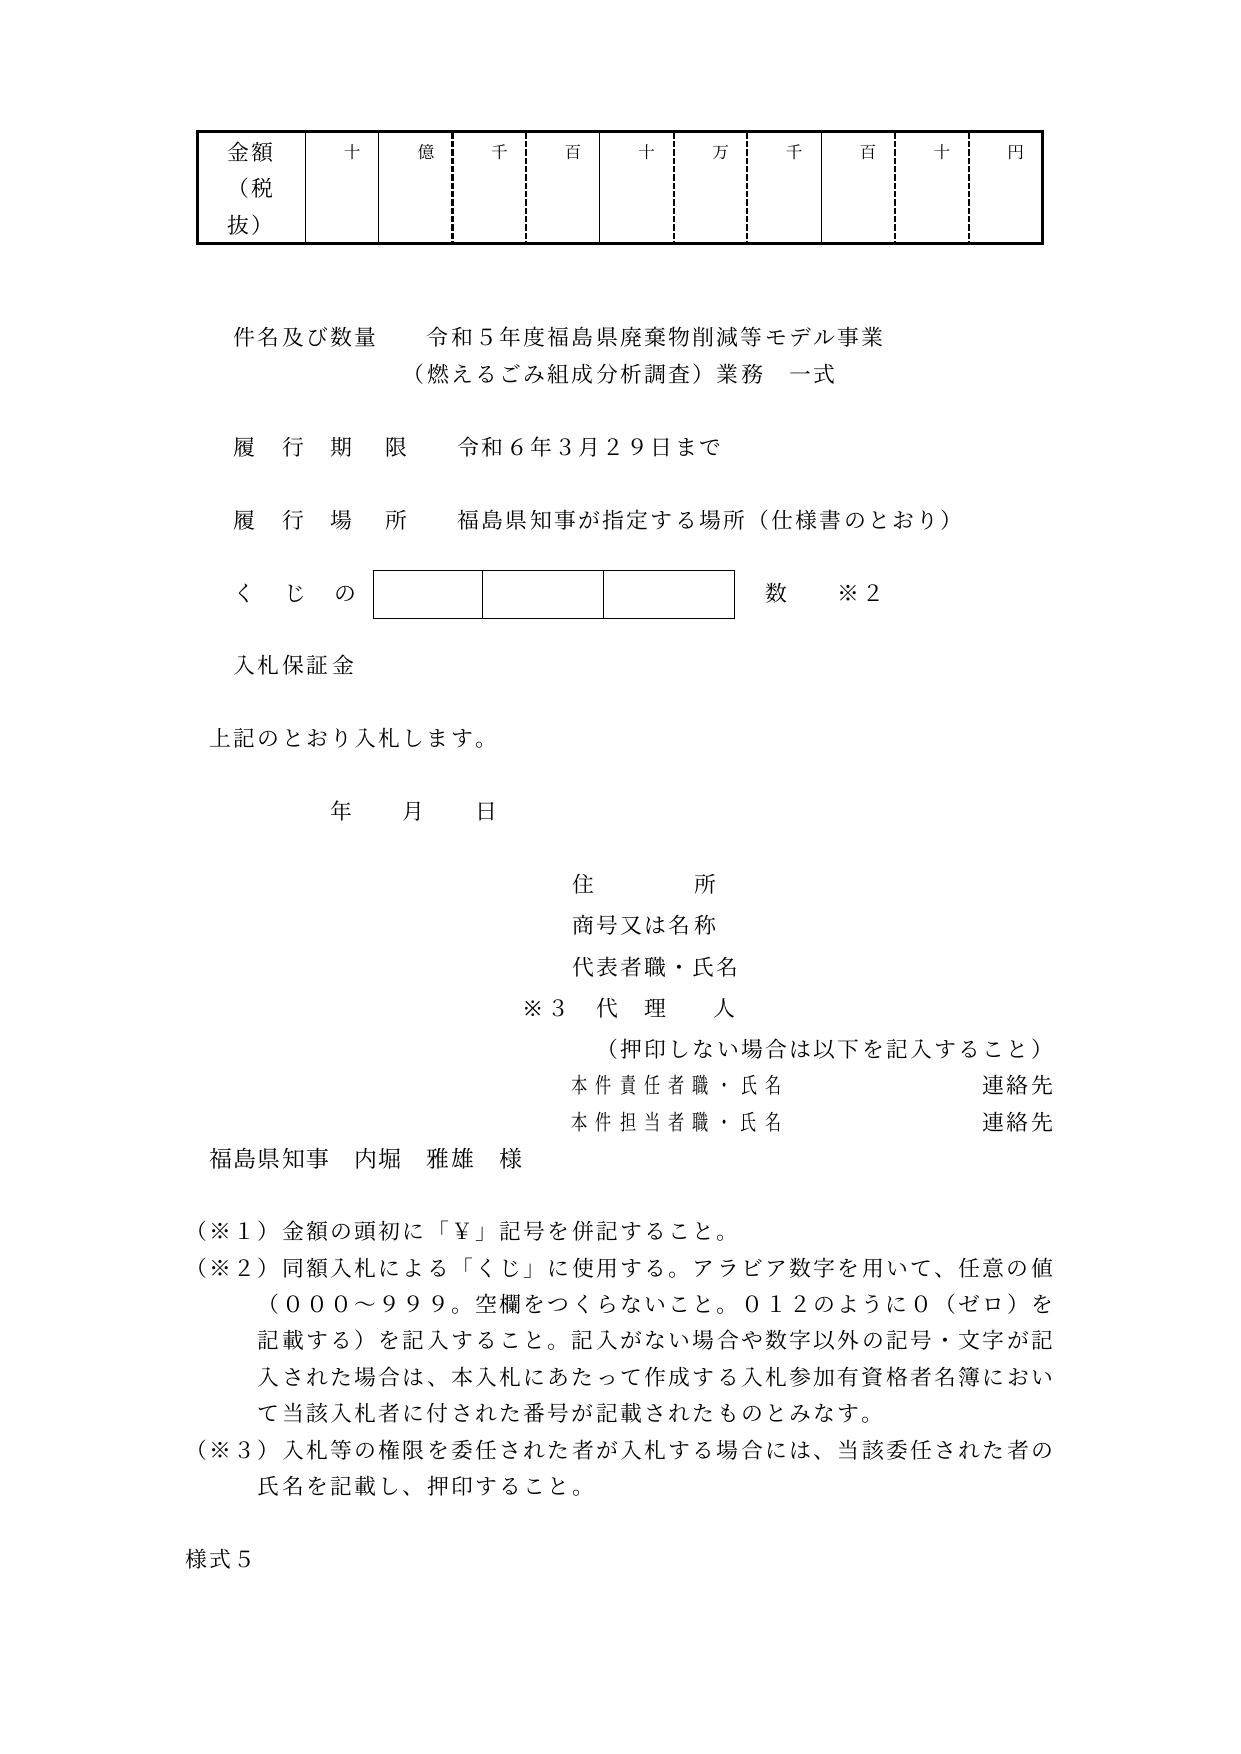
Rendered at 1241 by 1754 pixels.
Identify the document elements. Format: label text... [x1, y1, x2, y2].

table_header [483, 571, 603, 617]
table_header 億 [379, 133, 452, 242]
text くじの数 ※２ [735, 573, 1055, 610]
text 代表者職・氏名 [185, 947, 1055, 984]
table_header 千 [747, 133, 821, 242]
table_header 十 [306, 133, 378, 242]
table_header 百 [526, 133, 599, 242]
text 住 所 [185, 865, 1055, 901]
text 本件担当者職・氏名 連絡先 [185, 1102, 1055, 1139]
text 件名及び数量 令和５年度福島県廃棄物削減等モデル事業 [185, 318, 1055, 354]
table_header 十 [895, 133, 968, 242]
text 入札保証金 [185, 646, 1055, 683]
table_header [374, 571, 482, 617]
text 様式５ [185, 1540, 1055, 1576]
text （燃えるごみ組成分析調査）業務 一式 [185, 354, 1055, 391]
table_header 金額 （税抜） [199, 133, 305, 242]
table_header 円 [969, 133, 1041, 242]
text （押印しない場合は以下を記入すること） [185, 1029, 1055, 1066]
text （※３）入札等の権限を委任された者が入札する場合には、当該委任された者の氏名を記載し、押印すること。 [185, 1431, 1055, 1503]
text （※２）同額入札による「くじ」に使用する。アラビア数字を用いて、任意の値（０００～９９９。空欄をつくらないこと。０１２のように０（ゼロ）を記載する）を記入すること。記入がない場合や数字以外の記号・文字が記入された場合は、本入札にあたって作成する入札参加有資格者名簿において当該入札者に付された番号が記載されたものとみなす。 [185, 1248, 1055, 1431]
text くじの数 ※２ [185, 573, 373, 610]
table_header 十 [600, 133, 673, 242]
text ※３ 代理人 [317, 988, 1055, 1025]
text 年 月 日 [185, 792, 1034, 828]
table_header 万 [674, 133, 747, 242]
text 本件責任者職・氏名 連絡先 [185, 1066, 1055, 1102]
table_header [604, 571, 734, 617]
text 履行期限 令和６年３月２９日まで [185, 427, 1055, 464]
text 商号又は名称 [185, 906, 1055, 943]
text 履行場所 福島県知事が指定する場所（仕様書のとおり） [185, 500, 1055, 537]
text 上記のとおり入札します。 [185, 719, 1055, 756]
table_header 百 [822, 133, 895, 242]
text （※１）金額の頭初に「￥」記号を併記すること。 [185, 1212, 1055, 1248]
table_header 千 [453, 133, 526, 242]
text 福島県知事 内堀 雅雄 様 [185, 1139, 1055, 1175]
